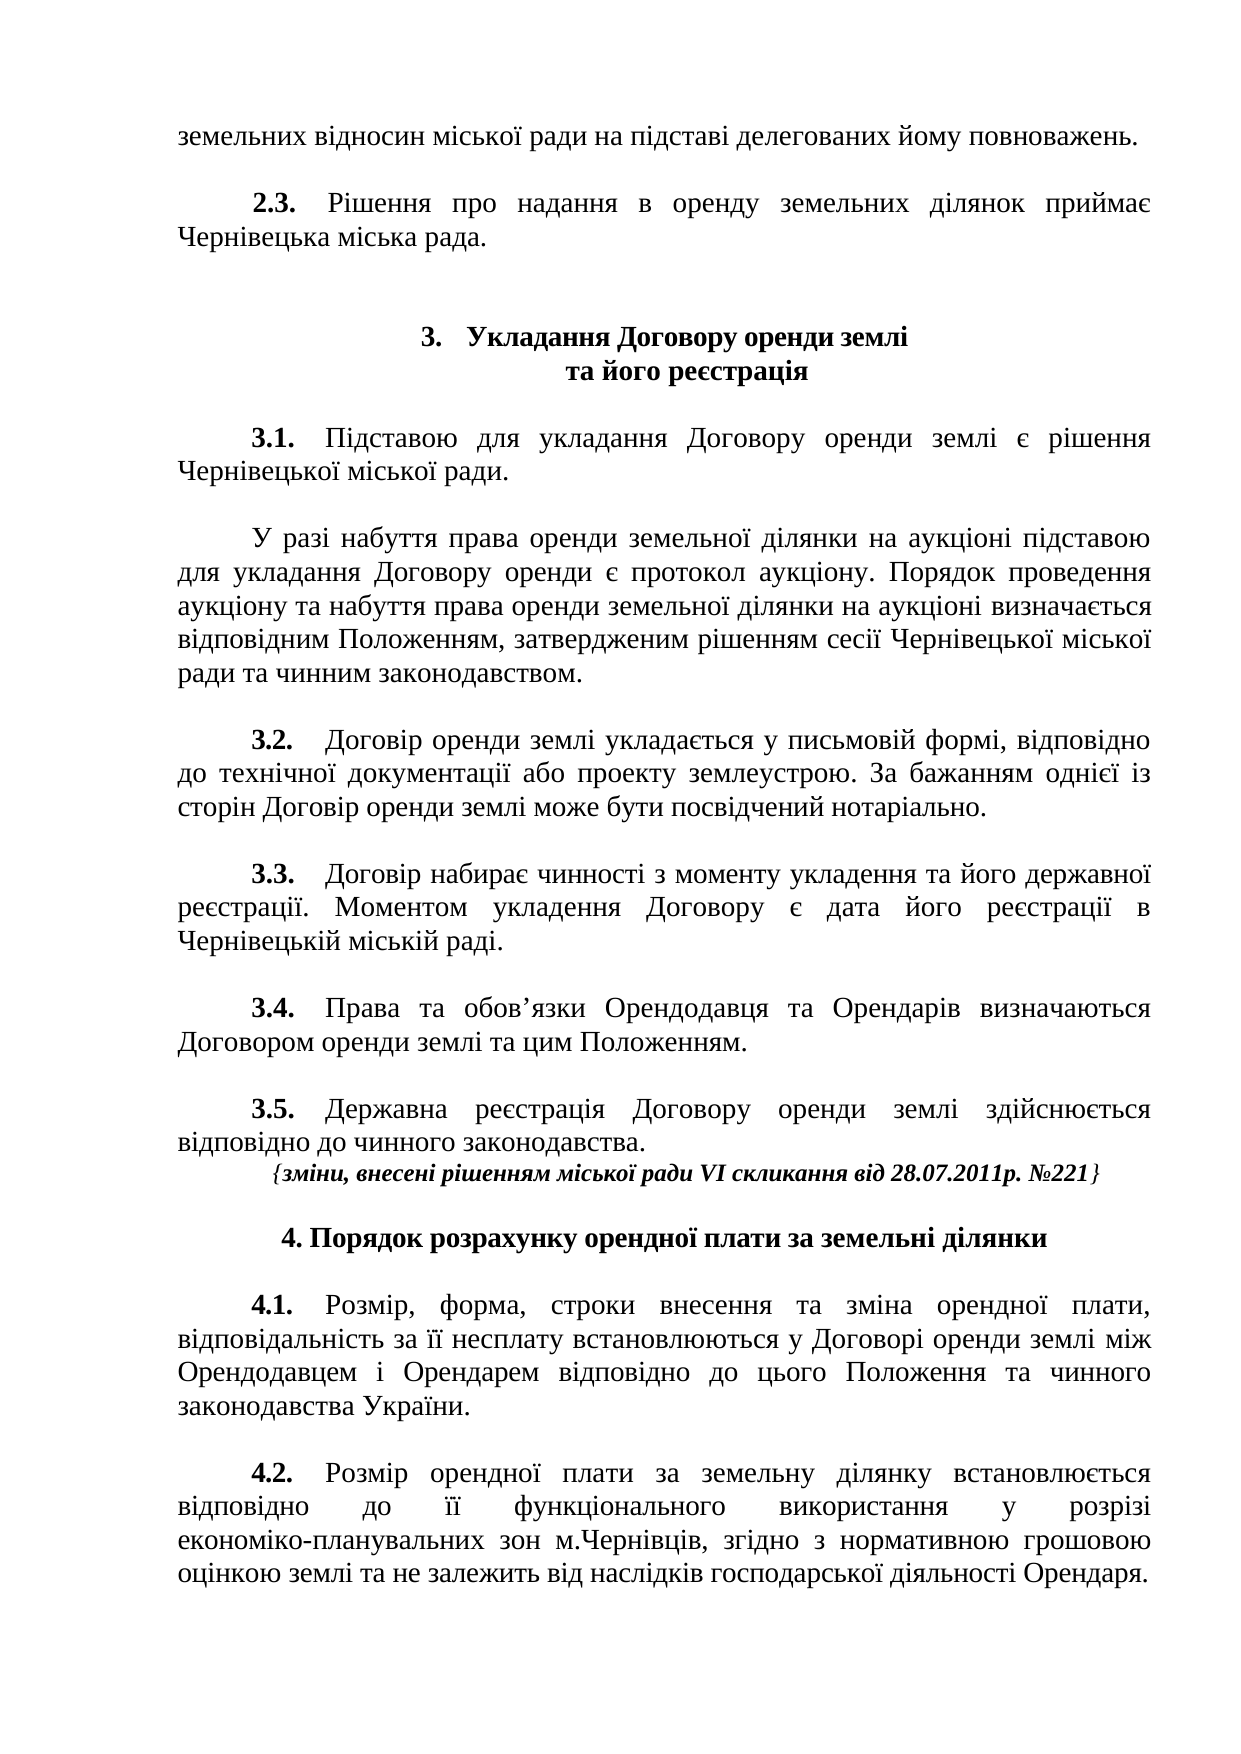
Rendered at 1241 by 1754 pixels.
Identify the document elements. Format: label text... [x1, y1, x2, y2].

list Договір оренди землі укладається у письмовій формі, відповідно до технічної документації або проекту землеустрою. За бажанням однієї із сторін Договір оренди землі може бути посвідчений нотаріально. [177, 722, 1152, 822]
list Розмір, форма, строки внесення та зміна орендної плати, відповідальність за її несплату встановлюються у Договорі оренди землі між Орендодавцем і Орендарем відповідно до цього Положення та чинного законодавства України. [177, 1287, 1152, 1421]
text {зміни, внесені рішенням міської ради VІ скликання від 28.07.2011р. №221} [222, 1158, 1152, 1187]
list Розмір орендної плати за земельну ділянку встановлюється відповідно до її функціонального використання у розрізі економіко-планувальних зон м.Чернівців, згідно з нормативною грошовою оцінкою землі та не залежить від наслідків господарської діяльності Орендаря. [177, 1455, 1152, 1589]
list Права та обов’язки Орендодавця та Орендарів визначаються Договором оренди землі та цим Положенням. [177, 990, 1152, 1057]
list Рішення про надання в оренду земельних ділянок приймає Чернівецька міська рада. [177, 185, 1152, 252]
text У разі набуття права оренди земельної ділянки на аукціоні підставою для укладання Договору оренди є протокол аукціону. Порядок проведення аукціону та набуття права оренди земельної ділянки на аукціоні визначається відповідним Положенням, затвердженим рішенням сесії Чернівецької міської ради та чинним законодавством. [177, 521, 1152, 688]
list Укладання Договору оренди землі [177, 319, 1152, 353]
list Договір набирає чинності з моменту укладення та його державної реєстрації. Моментом укладення Договору є дата його реєстрації в Чернівецькій міській раді. [177, 856, 1152, 957]
list Державна реєстрація Договору оренди землі здійснюється відповідно до чинного законодавства. [177, 1091, 1152, 1158]
list Підставою для укладання Договору оренди землі є рішення Чернівецької міської ради. [177, 420, 1152, 487]
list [177, 118, 1152, 152]
text 4. Порядок розрахунку орендної плати за земельні ділянки [177, 1220, 1152, 1254]
text та його реєстрація [222, 353, 1152, 386]
